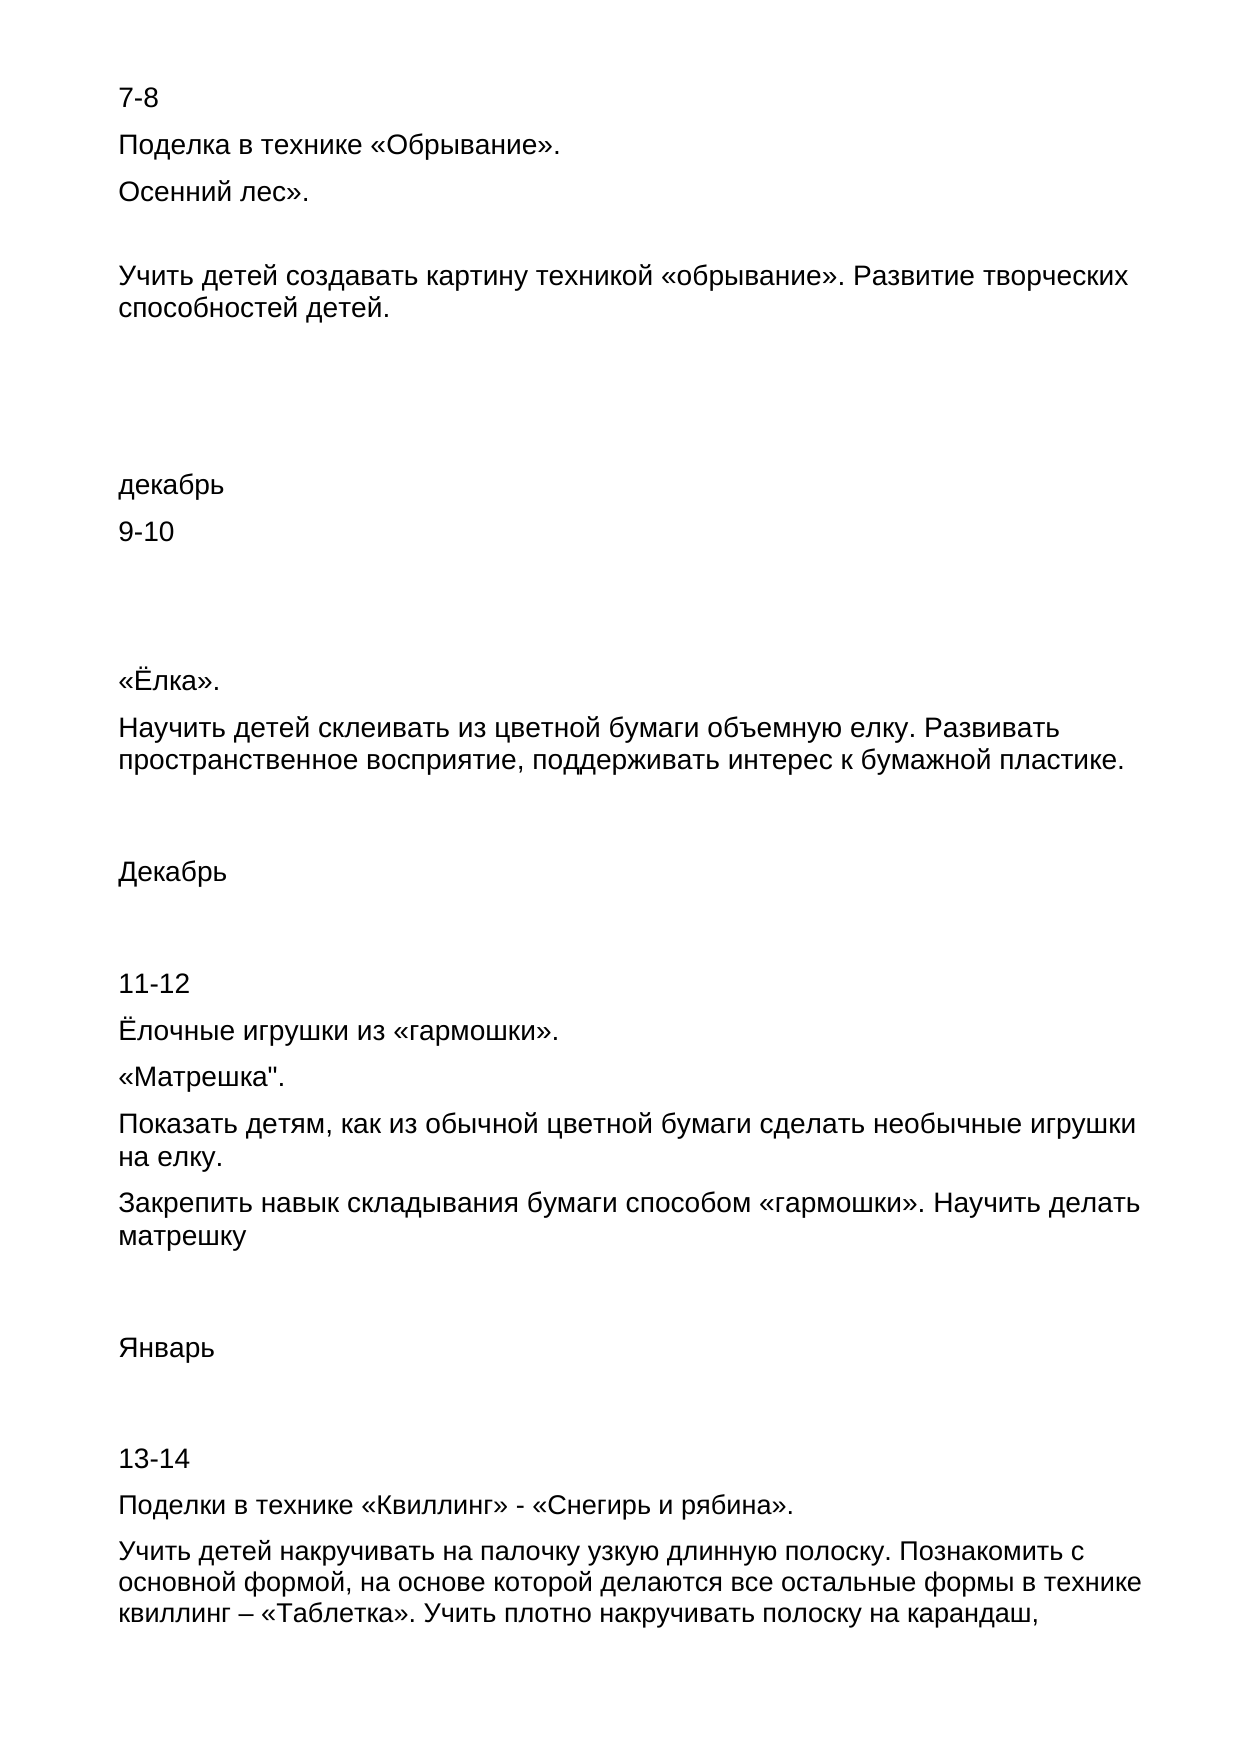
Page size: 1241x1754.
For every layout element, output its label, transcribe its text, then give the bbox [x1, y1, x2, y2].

text Осенний лес». [118, 175, 1152, 207]
text Ёлочные игрушки из «гармошки». [118, 1014, 1152, 1046]
text Показать детям, как из обычной цветной бумаги сделать необычные игрушки на елку. [118, 1107, 1152, 1172]
text 7-8 [118, 81, 1152, 114]
text Закрепить навык складывания бумаги способом «гармошки». Научить делать матрешку [118, 1186, 1152, 1251]
text Декабрь [118, 855, 1152, 887]
text Учить детей создавать картину техникой «обрывание». Развитие творческих способностей детей. [118, 259, 1152, 324]
text «Матрешка". [118, 1060, 1152, 1093]
text «Ёлка». [118, 664, 1152, 696]
text Научить детей склеивать из цветной бумаги объемную елку. Развивать пространственное восприятие, поддерживать интерес к бумажной пластике. [118, 711, 1152, 776]
text Поделки в технике «Квиллинг» - «Снегирь и рябина». [118, 1489, 1152, 1521]
text 9-10 [118, 515, 1152, 547]
text декабрь [118, 468, 1152, 501]
text Январь [118, 1331, 1152, 1363]
text 11-12 [118, 967, 1152, 999]
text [118, 1535, 1152, 1629]
text 13-14 [118, 1442, 1152, 1475]
text Поделка в технике «Обрывание». [118, 128, 1152, 161]
